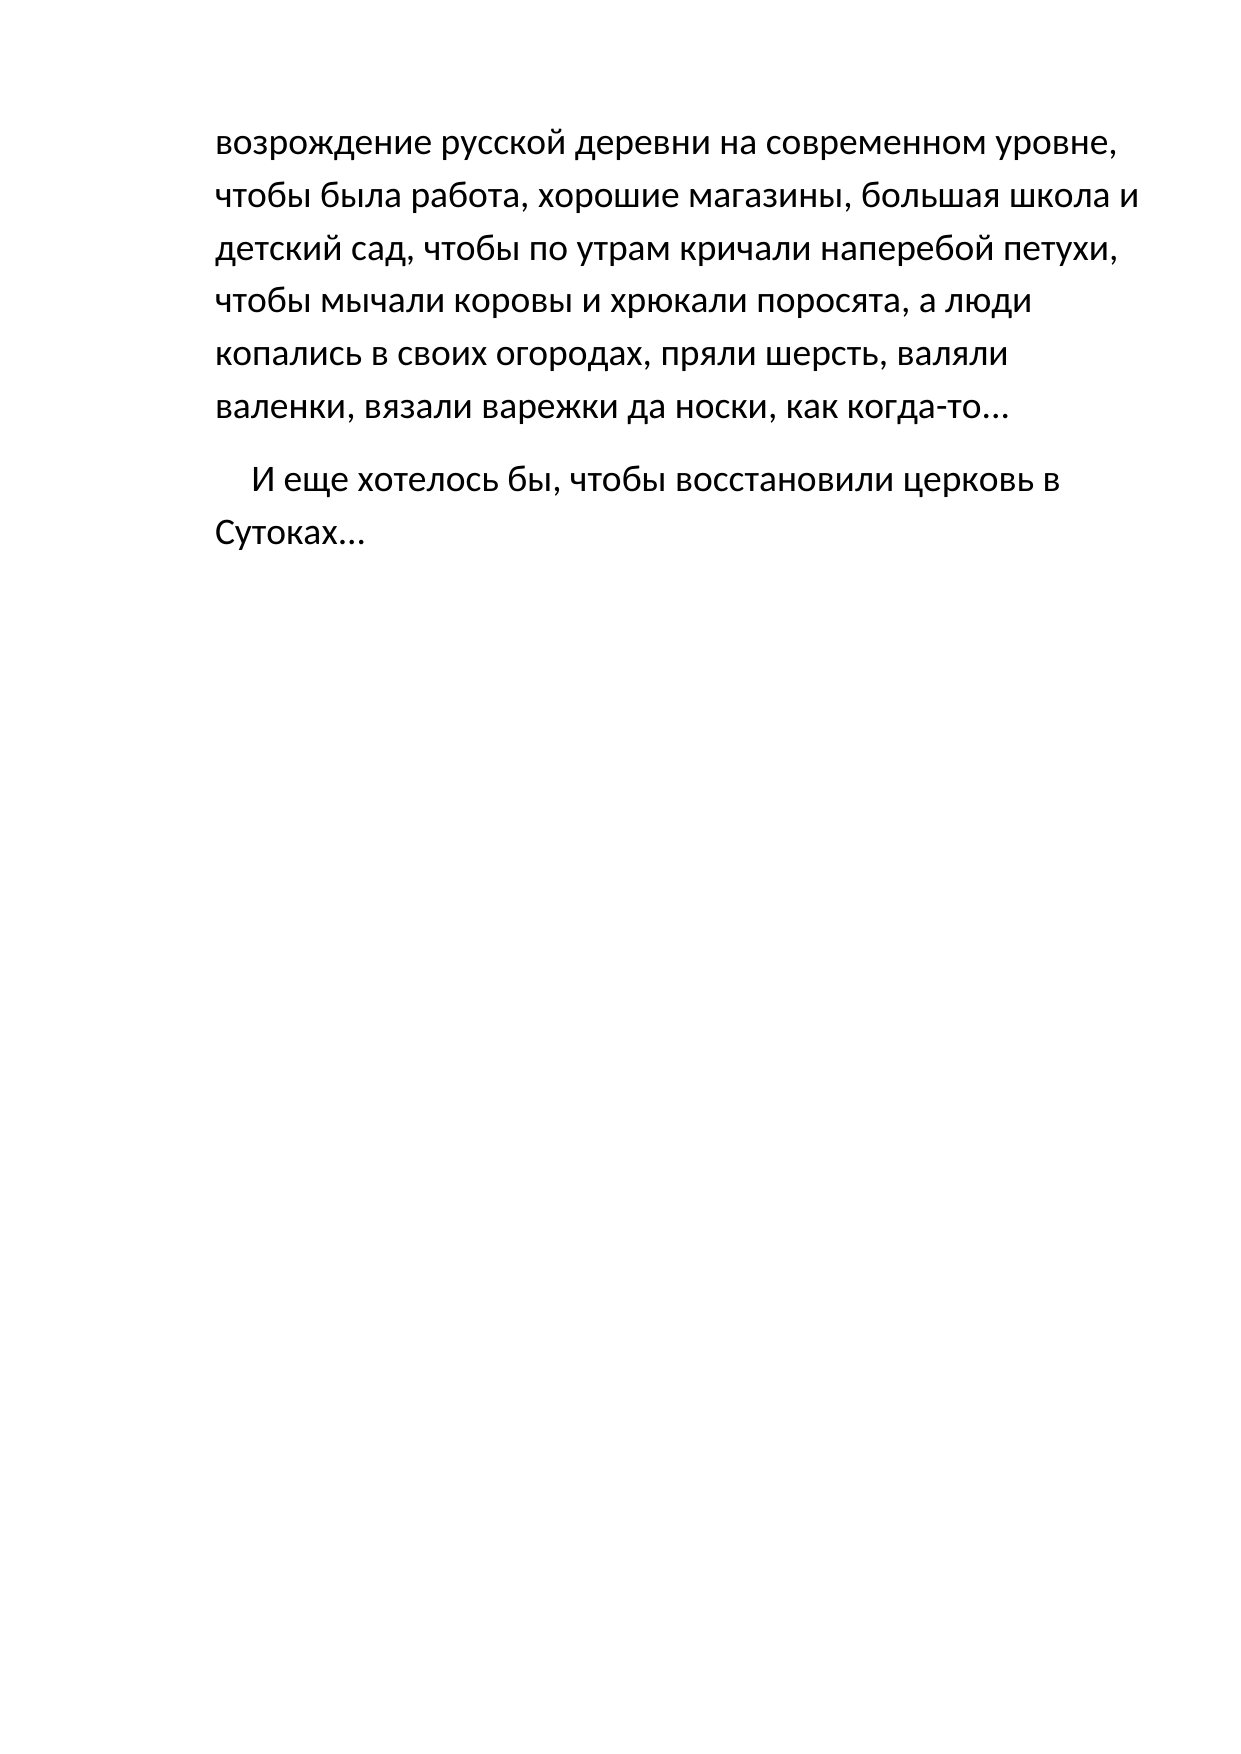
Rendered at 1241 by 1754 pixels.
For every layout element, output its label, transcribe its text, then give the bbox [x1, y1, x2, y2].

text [215, 118, 1152, 427]
text И еще хотелось бы, чтобы восстановили церковь в Сутоках... [215, 455, 1152, 554]
